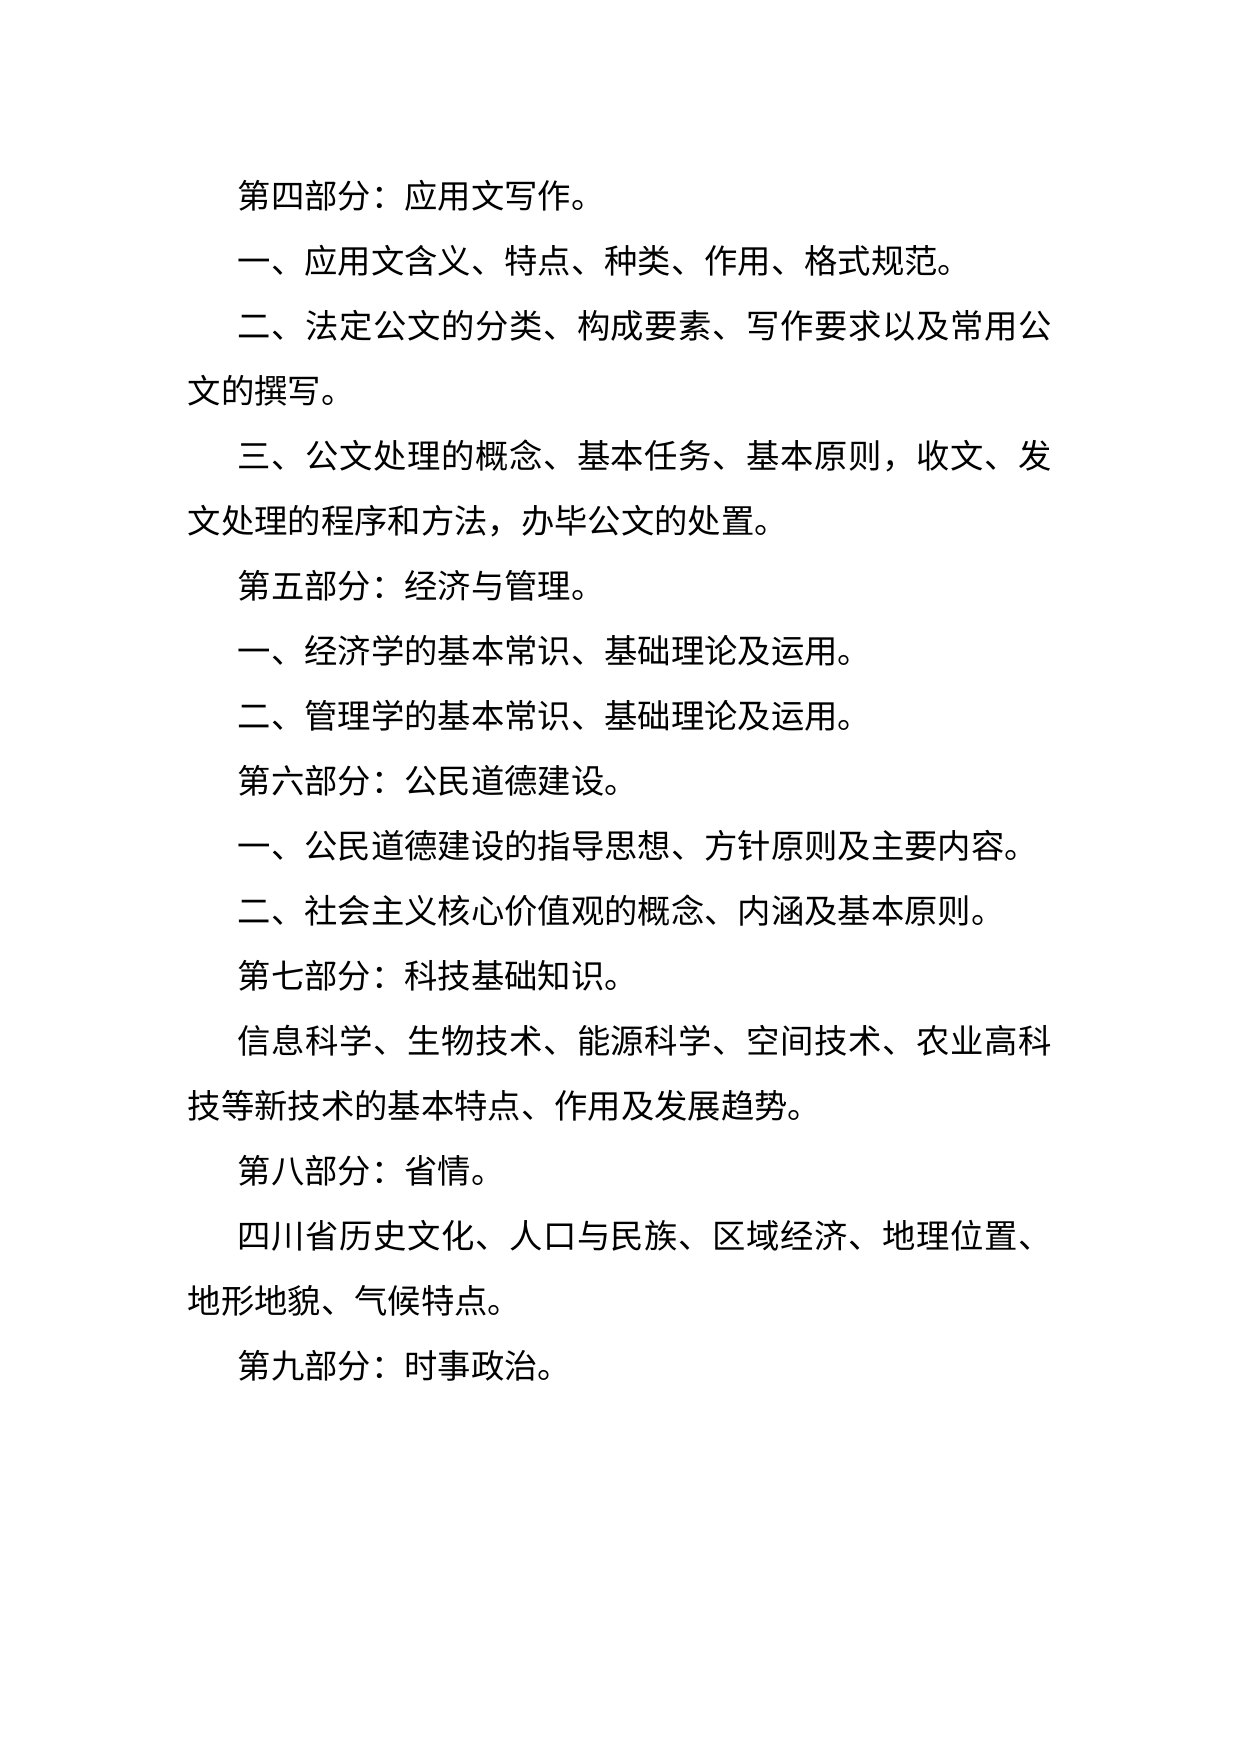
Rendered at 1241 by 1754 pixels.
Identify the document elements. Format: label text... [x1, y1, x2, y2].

text 第八部分：省情。 [187, 1137, 1053, 1202]
text 二、管理学的基本常识、基础理论及运用。 [187, 682, 1053, 747]
text 二、社会主义核心价值观的概念、内涵及基本原则。 [187, 877, 1053, 942]
text 三、公文处理的概念、基本任务、基本原则，收文、发文处理的程序和方法，办毕公文的处置。 [187, 422, 1053, 552]
text 第五部分：经济与管理。 [187, 552, 1053, 617]
text 一、应用文含义、特点、种类、作用、格式规范。 [187, 227, 1053, 292]
text 信息科学、生物技术、能源科学、空间技术、农业高科技等新技术的基本特点、作用及发展趋势。 [187, 1007, 1053, 1137]
text 第七部分：科技基础知识。 [187, 942, 1053, 1007]
text 二、法定公文的分类、构成要素、写作要求以及常用公文的撰写。 [187, 292, 1053, 422]
text 一、公民道德建设的指导思想、方针原则及主要内容。 [187, 812, 1053, 877]
text 第四部分：应用文写作。 [187, 162, 1053, 227]
text 四川省历史文化、人口与民族、区域经济、地理位置、地形地貌、气候特点。 [187, 1202, 1053, 1332]
text 一、经济学的基本常识、基础理论及运用。 [187, 617, 1053, 682]
text 第六部分：公民道德建设。 [187, 747, 1053, 812]
text 第九部分：时事政治。 [187, 1332, 1053, 1397]
